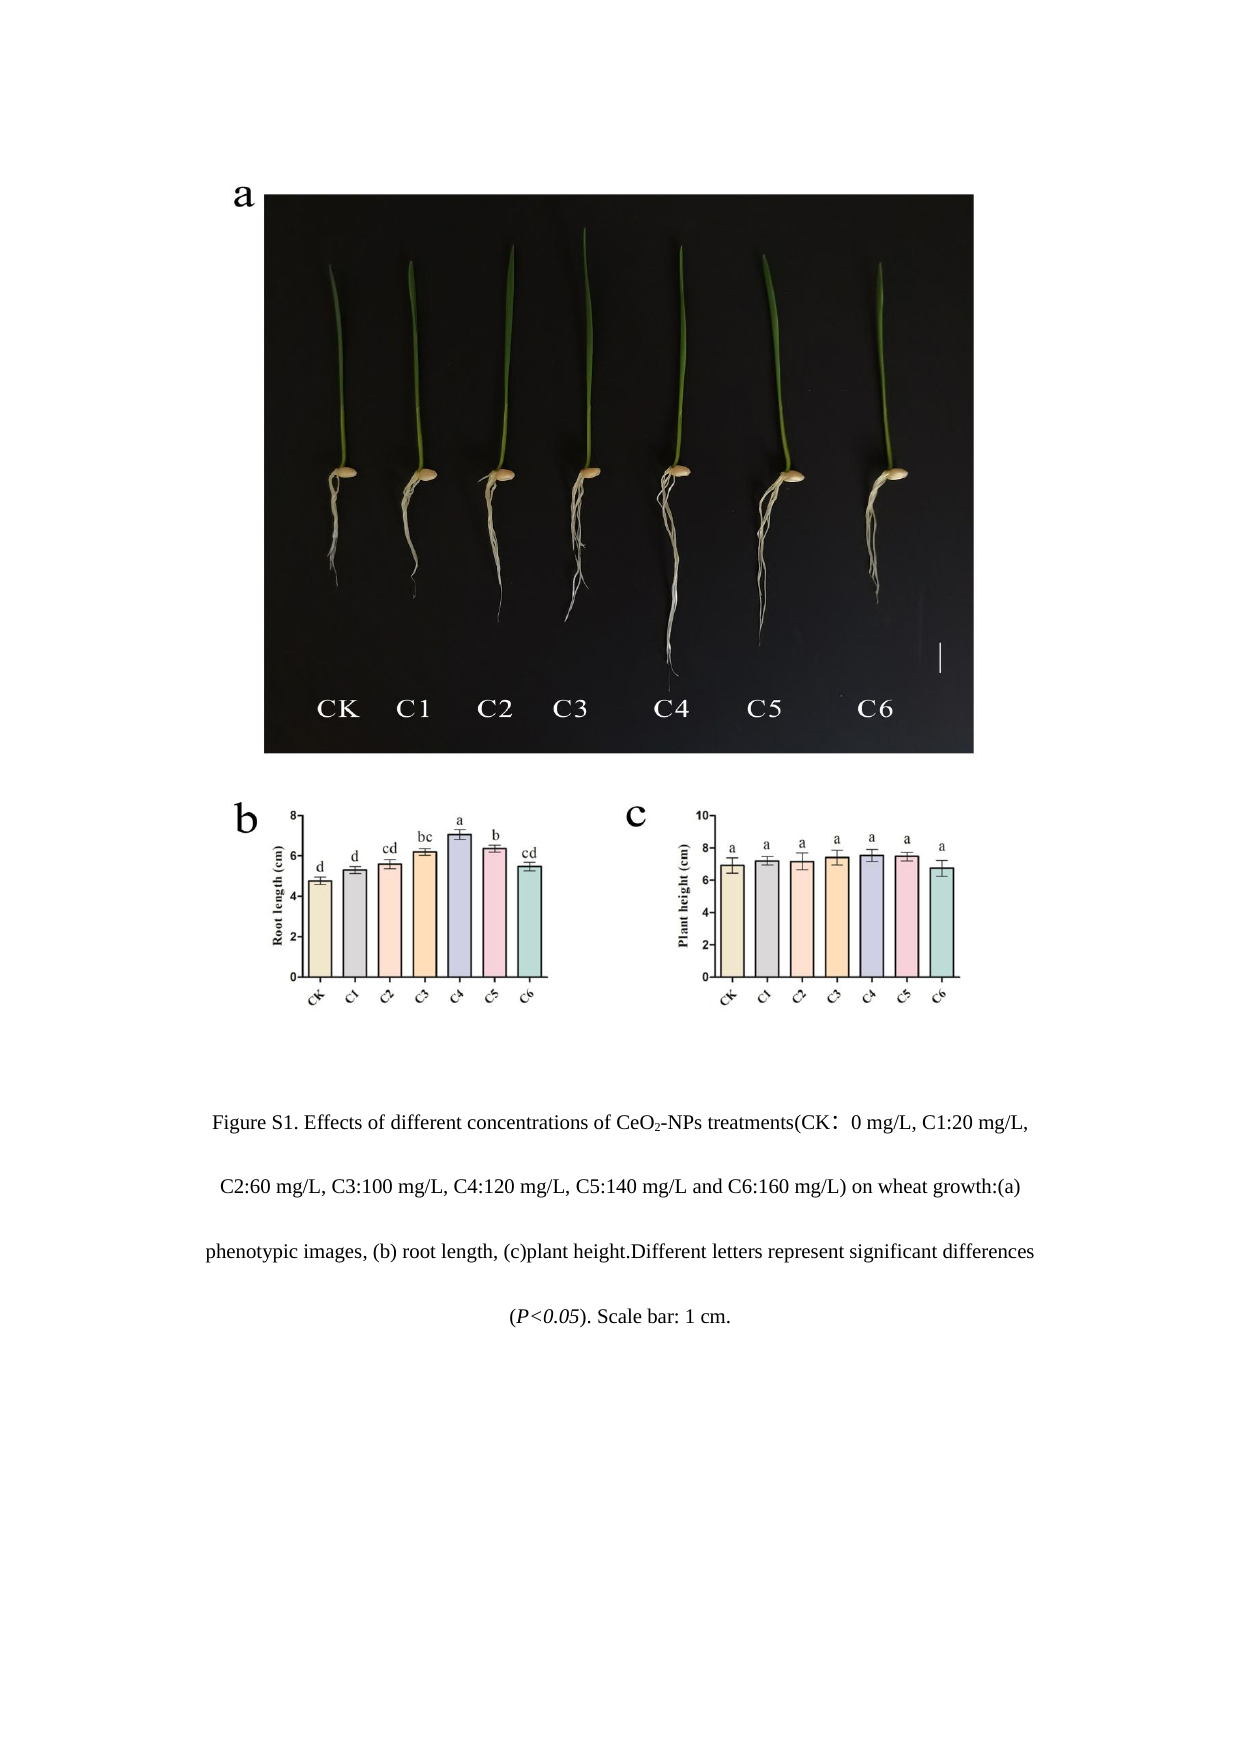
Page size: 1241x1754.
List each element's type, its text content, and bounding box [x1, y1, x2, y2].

text Figure S1. Effects of different concentrations of CeO2-NPs treatments(CK：0 mg/L, C1:20 mg/L, C2:60 mg/L, C3:100 mg/L, C4:120 mg/L, C5:140 mg/L and C6:160 mg/L) on wheat growth:(a) phenotypic images, (b) root length, (c)plant height.Different letters represent significant differences (P<0.05). Scale bar: 1 cm. [187, 1104, 1053, 1332]
picture [187, 162, 1051, 1086]
